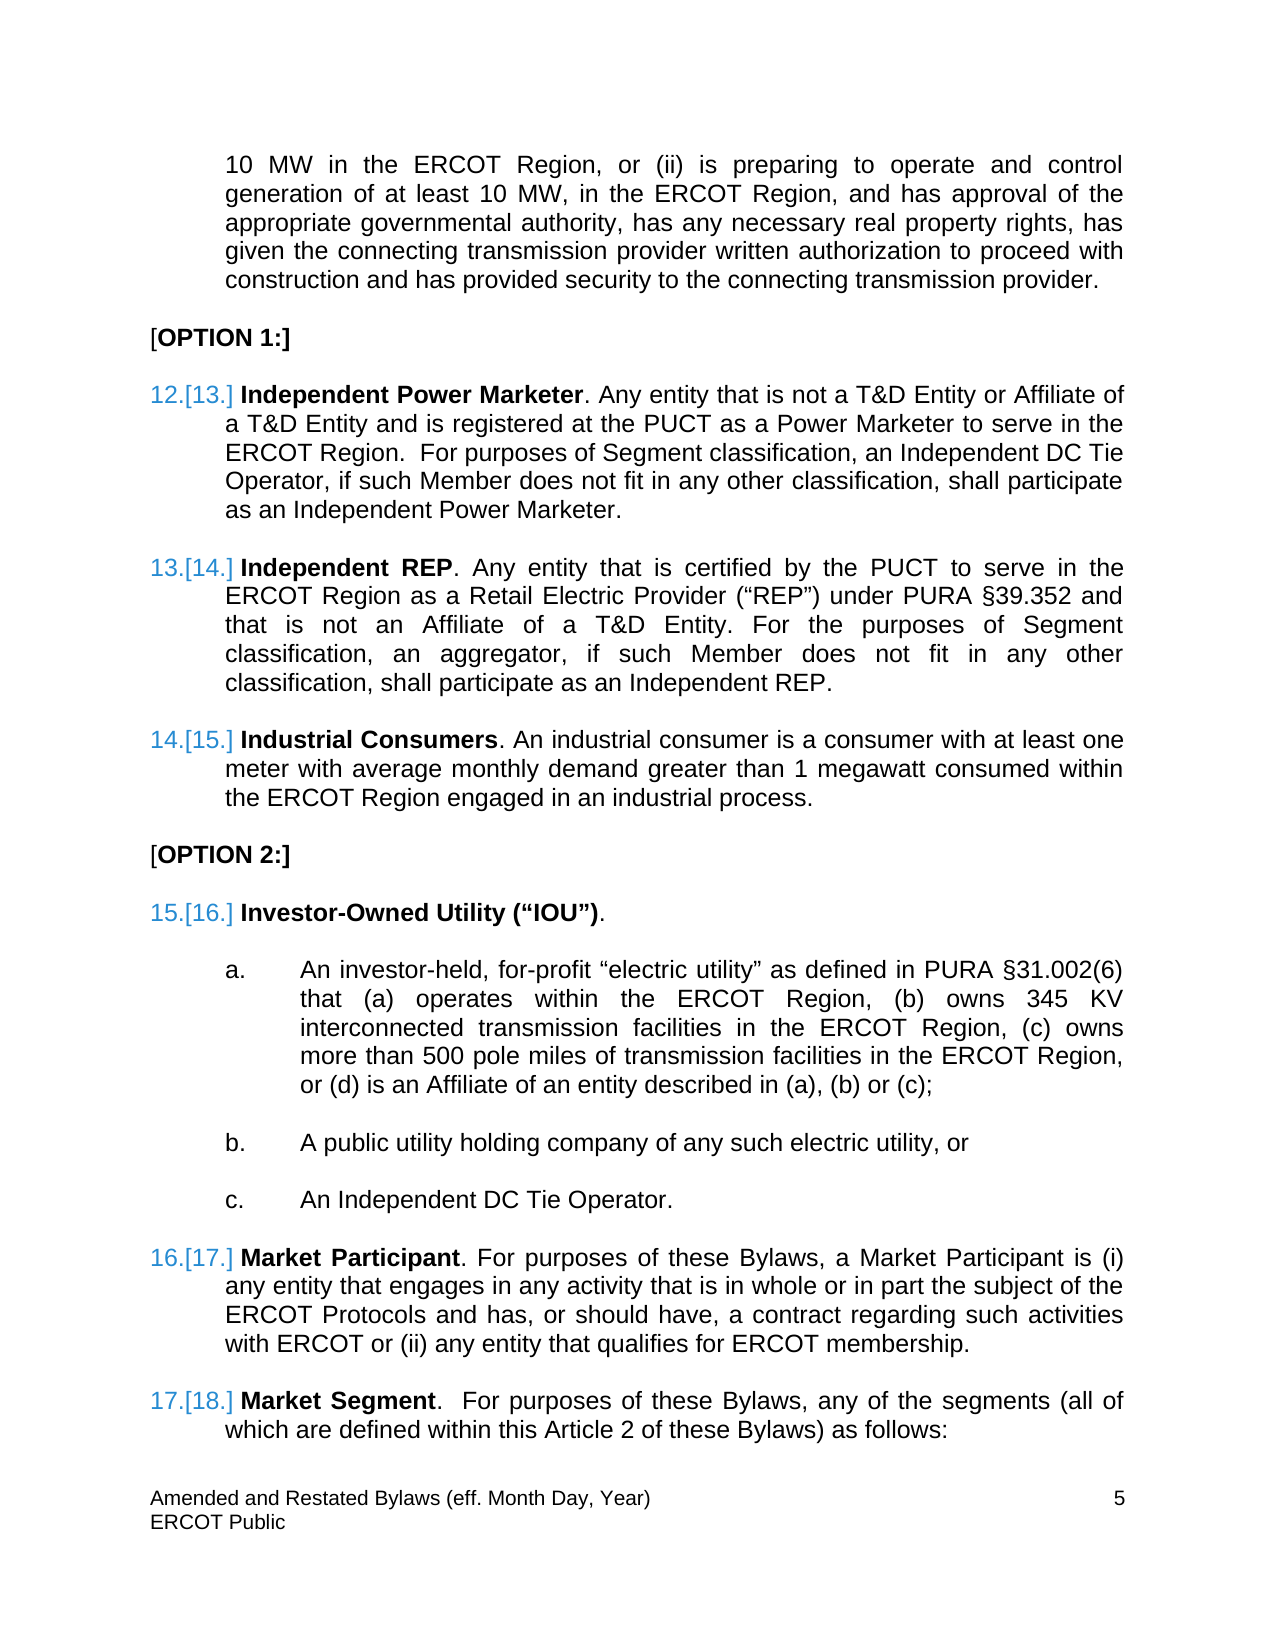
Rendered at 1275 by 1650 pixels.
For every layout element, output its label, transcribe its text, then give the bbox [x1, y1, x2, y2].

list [150, 150, 1125, 294]
text [OPTION 1:] [150, 322, 1125, 351]
list Independent Power Marketer. Any entity that is not a T&D Entity or Affiliate of a T&D Entity and is registered at the PUCT as a Power Marketer to serve in the ERCOT Region. For purposes of Segment classification, an Independent DC Tie Operator, if such Member does not fit in any other classification, shall participate as an Independent Power Marketer. [150, 380, 1125, 524]
list Independent REP. Any entity that is certified by the PUCT to serve in the ERCOT Region as a Retail Electric Provider (“REP”) under PURA §39.352 and that is not an Affiliate of a T&D Entity. For the purposes of Segment classification, an aggregator, if such Member does not fit in any other classification, shall participate as an Independent REP. [150, 552, 1125, 696]
list Market Segment. For purposes of these Bylaws, any of the segments (all of which are defined within this Article 2 of these Bylaws) as follows: [150, 1386, 1125, 1444]
list A public utility holding company of any such electric utility, or [225, 1127, 1125, 1156]
list Industrial Consumers. An industrial consumer is a consumer with at least one meter with average monthly demand greater than 1 megawatt consumed within the ERCOT Region engaged in an industrial process. [150, 725, 1125, 811]
list Market Participant. For purposes of these Bylaws, a Market Participant is (i) any entity that engages in any activity that is in whole or in part the subject of the ERCOT Protocols and has, or should have, a contract regarding such activities with ERCOT or (ii) any entity that qualifies for ERCOT membership. [150, 1242, 1125, 1357]
list Investor-Owned Utility (“IOU”). [150, 897, 1125, 926]
list An Independent DC Tie Operator. [225, 1185, 1125, 1214]
list An investor-held, for-profit “electric utility” as defined in PURA §31.002(6) that (a) operates within the ERCOT Region, (b) owns 345 KV interconnected transmission facilities in the ERCOT Region, (c) owns more than 500 pole miles of transmission facilities in the ERCOT Region, or (d) is an Affiliate of an entity described in (a), (b) or (c); [225, 955, 1125, 1099]
text [OPTION 2:] [150, 840, 1125, 869]
